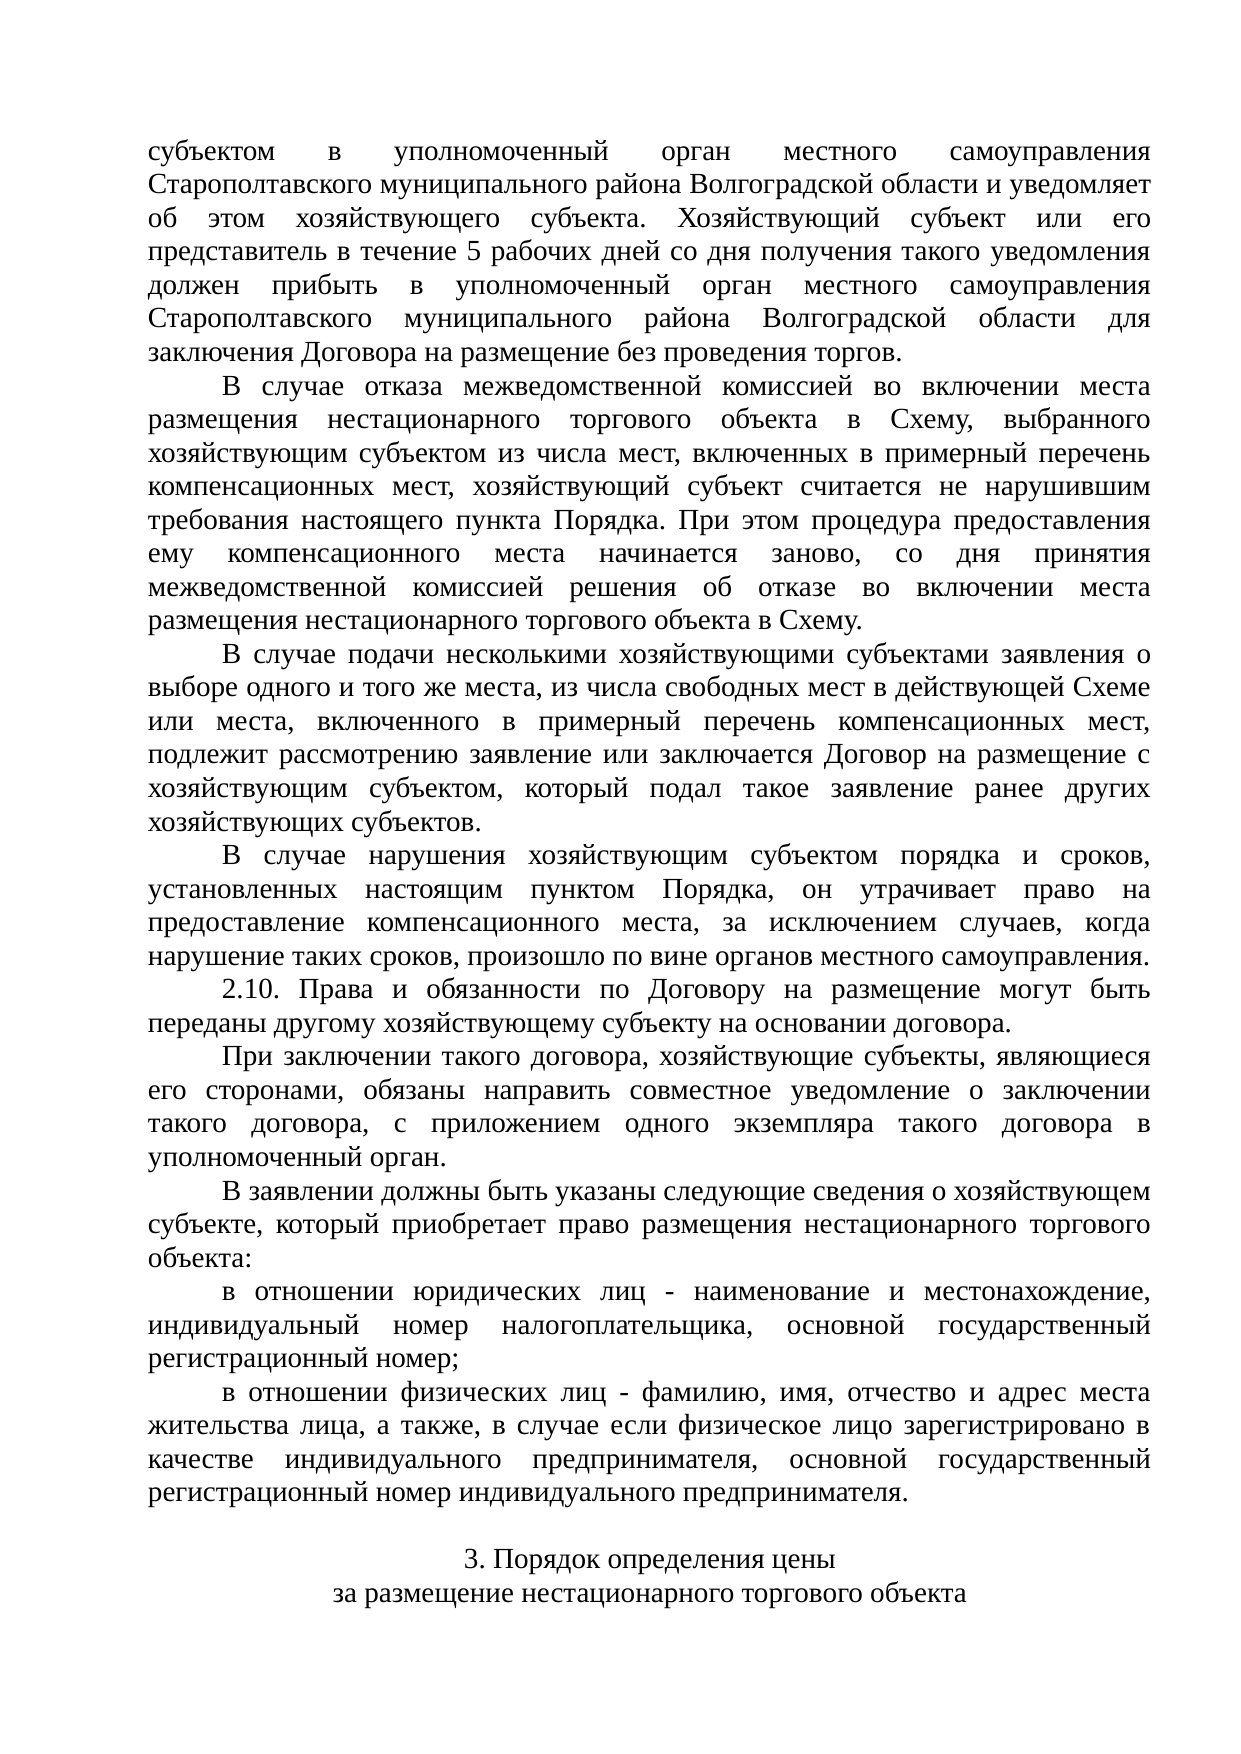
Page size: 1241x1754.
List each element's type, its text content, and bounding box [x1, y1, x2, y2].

text в отношении физических лиц - фамилию, имя, отчество и адрес места жительства лица, а также, в случае если физическое лицо зарегистрировано в качестве индивидуального предпринимателя, основной государственный регистрационный номер индивидуального предпринимателя. [148, 1374, 1152, 1508]
text в отношении юридических лиц - наименование и местонахождение, индивидуальный номер налогоплательщика, основной государственный регистрационный номер; [148, 1273, 1152, 1374]
text В случае отказа межведомственной комиссией во включении места размещения нестационарного торгового объекта в Схему, выбранного хозяйствующим субъектом из числа мест, включенных в примерный перечень компенсационных мест, хозяйствующий субъект считается не нарушившим требования настоящего пункта Порядка. При этом процедура предоставления ему компенсационного места начинается заново, со дня принятия межведомственной комиссией решения об отказе во включении места размещения нестационарного торгового объекта в Схему. [148, 368, 1152, 636]
text за размещение нестационарного торгового объекта [148, 1575, 1152, 1609]
text В случае подачи несколькими хозяйствующими субъектами заявления о выборе одного и того же места, из числа свободных мест в действующей Схеме или места, включенного в примерный перечень компенсационных мест, подлежит рассмотрению заявление или заключается Договор на размещение с хозяйствующим субъектом, который подал такое заявление ранее других хозяйствующих субъектов. [148, 636, 1152, 837]
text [148, 133, 1152, 368]
text 2.10. Права и обязанности по Договору на размещение могут быть переданы другому хозяйствующему субъекту на основании договора. [148, 971, 1152, 1038]
text В заявлении должны быть указаны следующие сведения о хозяйствующем субъекте, который приобретает право размещения нестационарного торгового объекта: [148, 1173, 1152, 1273]
text При заключении такого договора, хозяйствующие субъекты, являющиеся его сторонами, обязаны направить совместное уведомление о заключении такого договора, с приложением одного экземпляра такого договора в уполномоченный орган. [148, 1038, 1152, 1173]
text 3. Порядок определения цены [148, 1542, 1152, 1575]
text В случае нарушения хозяйствующим субъектом порядка и сроков, установленных настоящим пунктом Порядка, он утрачивает право на предоставление компенсационного места, за исключением случаев, когда нарушение таких сроков, произошло по вине органов местного самоуправления. [148, 837, 1152, 971]
